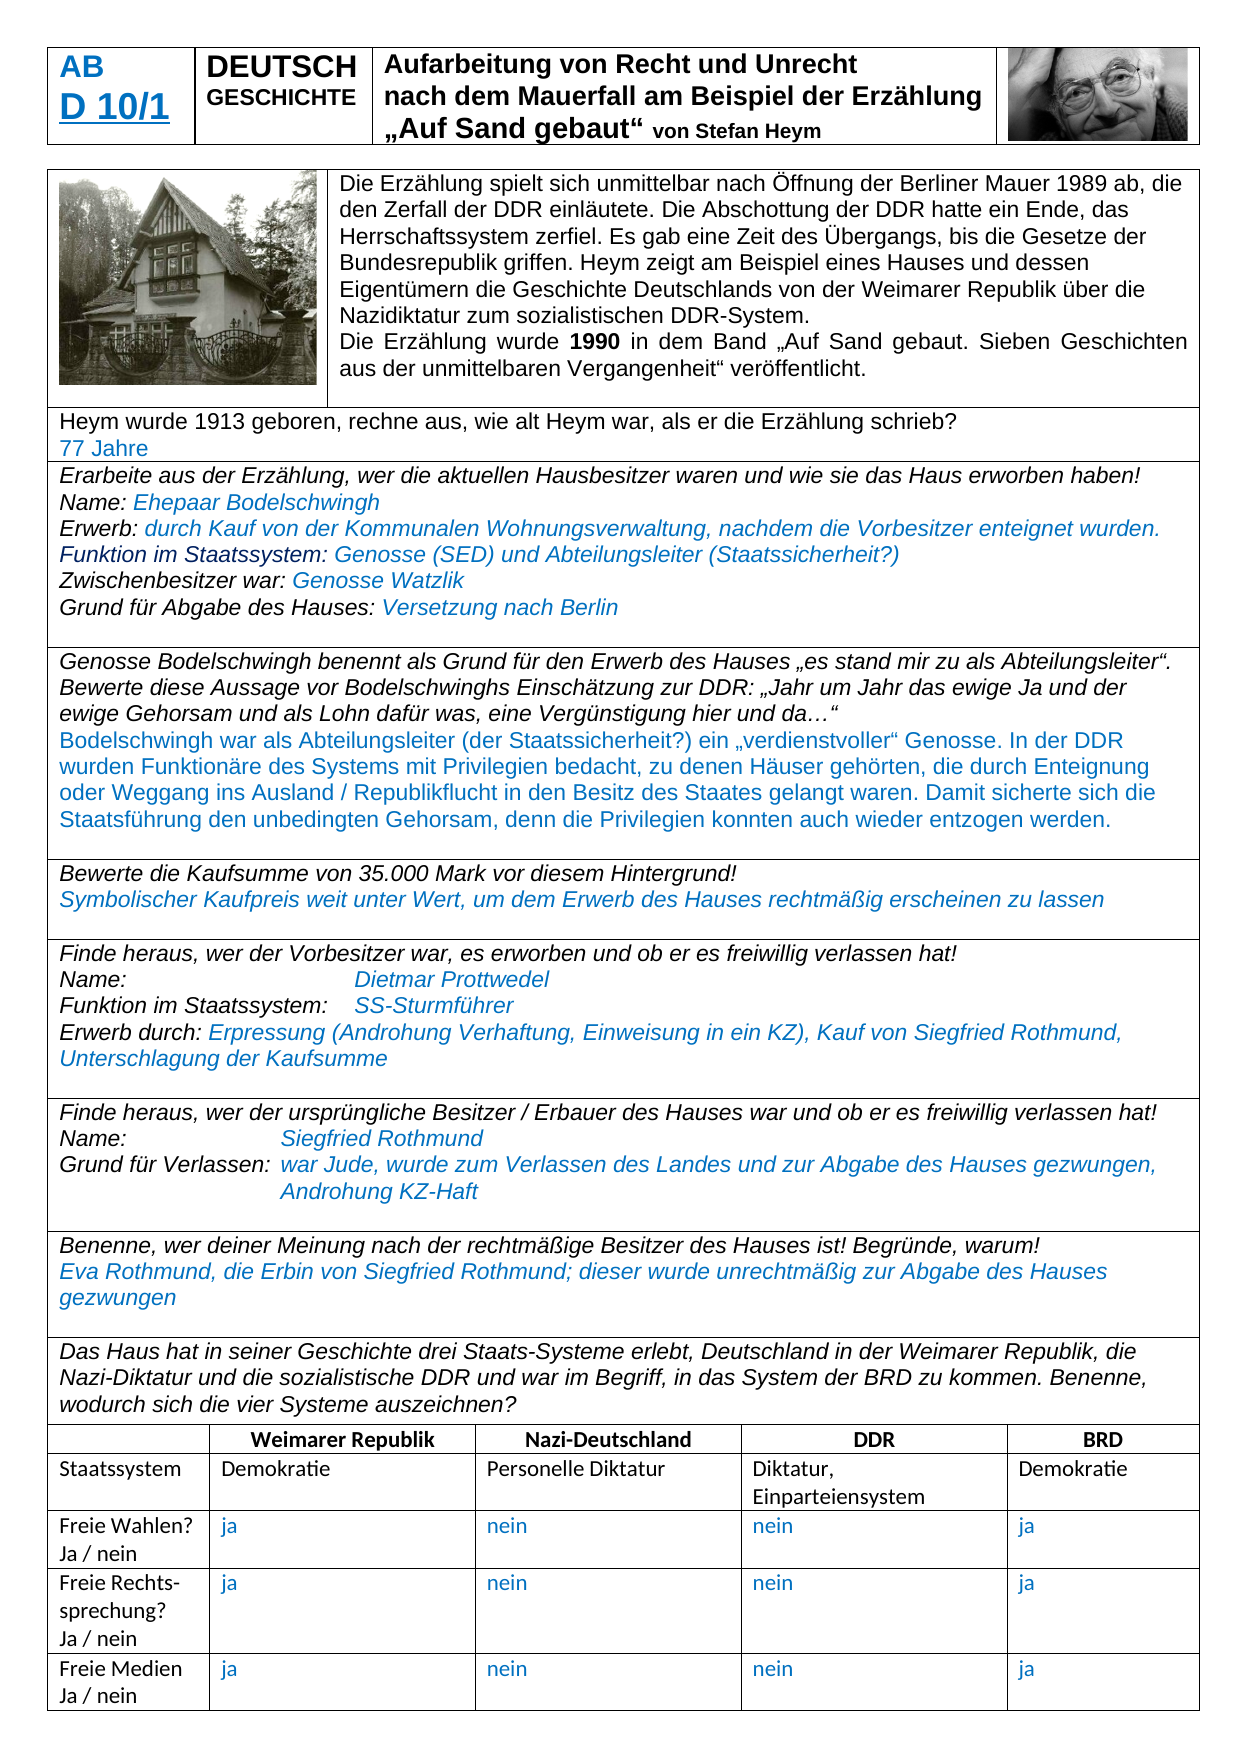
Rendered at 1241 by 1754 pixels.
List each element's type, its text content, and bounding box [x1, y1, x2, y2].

picture [1008, 48, 1188, 141]
table_cell Freie Medien Ja / nein [48, 1654, 209, 1710]
table_cell nein [476, 1654, 741, 1710]
table_cell Staatssystem [48, 1454, 209, 1510]
table_cell nein [742, 1511, 1007, 1567]
table_cell ja [210, 1654, 475, 1710]
table_header [997, 48, 1199, 144]
table_cell Weimarer Republik [210, 1425, 475, 1453]
table_cell BRD [1008, 1425, 1199, 1453]
table_cell Das Haus hat in seiner Geschichte drei Staats-Systeme erlebt, Deutschland in der Weimarer Republik, die Nazi-Diktatur und die sozialistische DDR und war im Begriff, in das System der BRD zu kommen. Benenne, wodurch sich die vier Systeme auszeichnen? [48, 1338, 1199, 1424]
table_cell Demokratie [1008, 1454, 1199, 1510]
table_cell Heym wurde 1913 geboren, rechne aus, wie alt Heym war, als er die Erzählung schrieb? 77 Jahre [48, 408, 1199, 461]
table_cell [48, 1425, 209, 1453]
table_cell Freie Wahlen? Ja / nein [48, 1511, 209, 1567]
table_cell Finde heraus, wer der ursprüngliche Besitzer / Erbauer des Hauses war und ob er es freiwillig verlassen hat! Name: Siegfried Rothmund Grund für Verlassen: war Jude, wurde zum Verlassen des Landes und zur Abgabe des Hauses gezwungen, Androhung KZ-Haft [48, 1099, 1199, 1231]
table_cell ja [1008, 1511, 1199, 1567]
table_cell DDR [742, 1425, 1007, 1453]
table_cell Demokratie [210, 1454, 475, 1510]
table_header DEUTSCH GESCHICHTE [196, 48, 372, 144]
table_cell ja [210, 1569, 475, 1653]
table_cell Personelle Diktatur [476, 1454, 741, 1510]
picture [59, 170, 317, 385]
table_cell ja [1008, 1569, 1199, 1653]
table_cell ja [1008, 1654, 1199, 1710]
table_header Die Erzählung spielt sich unmittelbar nach Öffnung der Berliner Mauer 1989 ab, die den Zerfall der DDR einläutete. Die Abschottung der DDR hatte ein Ende, das Herrschaftssystem zerfiel. Es gab eine Zeit des Übergangs, bis die Gesetze der Bundesrepublik griffen. Heym zeigt am Beispiel eines Hauses und dessen Eigentümern die Geschichte Deutschlands von der Weimarer Republik über die Nazidiktatur zum sozialistischen DDR-System. Die Erzählung wurde 1990 in dem Band „Auf Sand gebaut. Sieben Geschichten aus der unmittelbaren Vergangenheit“ veröffentlicht. [328, 170, 1199, 407]
table_cell Diktatur, Einparteiensystem [742, 1454, 1007, 1510]
table_cell Nazi-Deutschland [476, 1425, 741, 1453]
table_header [48, 170, 327, 407]
table_header Aufarbeitung von Recht und Unrecht nach dem Mauerfall am Beispiel der Erzählung „Auf Sand gebaut“ von Stefan Heym [373, 48, 996, 144]
table_cell nein [476, 1569, 741, 1653]
table_cell nein [742, 1654, 1007, 1710]
table_header AB D 10/1 [48, 48, 194, 144]
table_cell nein [476, 1511, 741, 1567]
table_cell ja [210, 1511, 475, 1567]
table_cell Freie Rechts- sprechung? Ja / nein [48, 1569, 209, 1653]
table_cell Benenne, wer deiner Meinung nach der rechtmäßige Besitzer des Hauses ist! Begründe, warum! Eva Rothmund, die Erbin von Siegfried Rothmund; dieser wurde unrechtmäßig zur Abgabe des Hauses gezwungen [48, 1232, 1199, 1337]
table_cell Bewerte die Kaufsumme von 35.000 Mark vor diesem Hintergrund! Symbolischer Kaufpreis weit unter Wert, um dem Erwerb des Hauses rechtmäßig erscheinen zu lassen [48, 860, 1199, 938]
table_cell Genosse Bodelschwingh benennt als Grund für den Erwerb des Hauses „es stand mir zu als Abteilungsleiter“. Bewerte diese Aussage vor Bodelschwinghs Einschätzung zur DDR: „Jahr um Jahr das ewige Ja und der ewige Gehorsam und als Lohn dafür was, eine Vergünstigung hier und da…“ Bodelschwingh war als Abteilungsleiter (der Staatssicherheit?) ein „verdienstvoller“ Genosse. In der DDR wurden Funktionäre des Systems mit Privilegien bedacht, zu denen Häuser gehörten, die durch Enteignung oder Weggang ins Ausland / Republikflucht in den Besitz des Staates gelangt waren. Damit sicherte sich die Staatsführung den unbedingten Gehorsam, denn die Privilegien konnten auch wieder entzogen werden. [48, 648, 1199, 858]
table_cell Erarbeite aus der Erzählung, wer die aktuellen Hausbesitzer waren und wie sie das Haus erworben haben! Name: Ehepaar Bodelschwingh Erwerb: durch Kauf von der Kommunalen Wohnungsverwaltung, nachdem die Vorbesitzer enteignet wurden. Funktion im Staatssystem: Genosse (SED) und Abteilungsleiter (Staatssicherheit?) Zwischenbesitzer war: Genosse Watzlik Grund für Abgabe des Hauses: Versetzung nach Berlin [48, 462, 1199, 647]
table_cell Finde heraus, wer der Vorbesitzer war, es erworben und ob er es freiwillig verlassen hat! Name: Dietmar Prottwedel Funktion im Staatssystem: SS-Sturmführer Erwerb durch: Erpressung (Androhung Verhaftung, Einweisung in ein KZ), Kauf von Siegfried Rothmund, Unterschlagung der Kaufsumme [48, 940, 1199, 1098]
table_cell nein [742, 1569, 1007, 1653]
